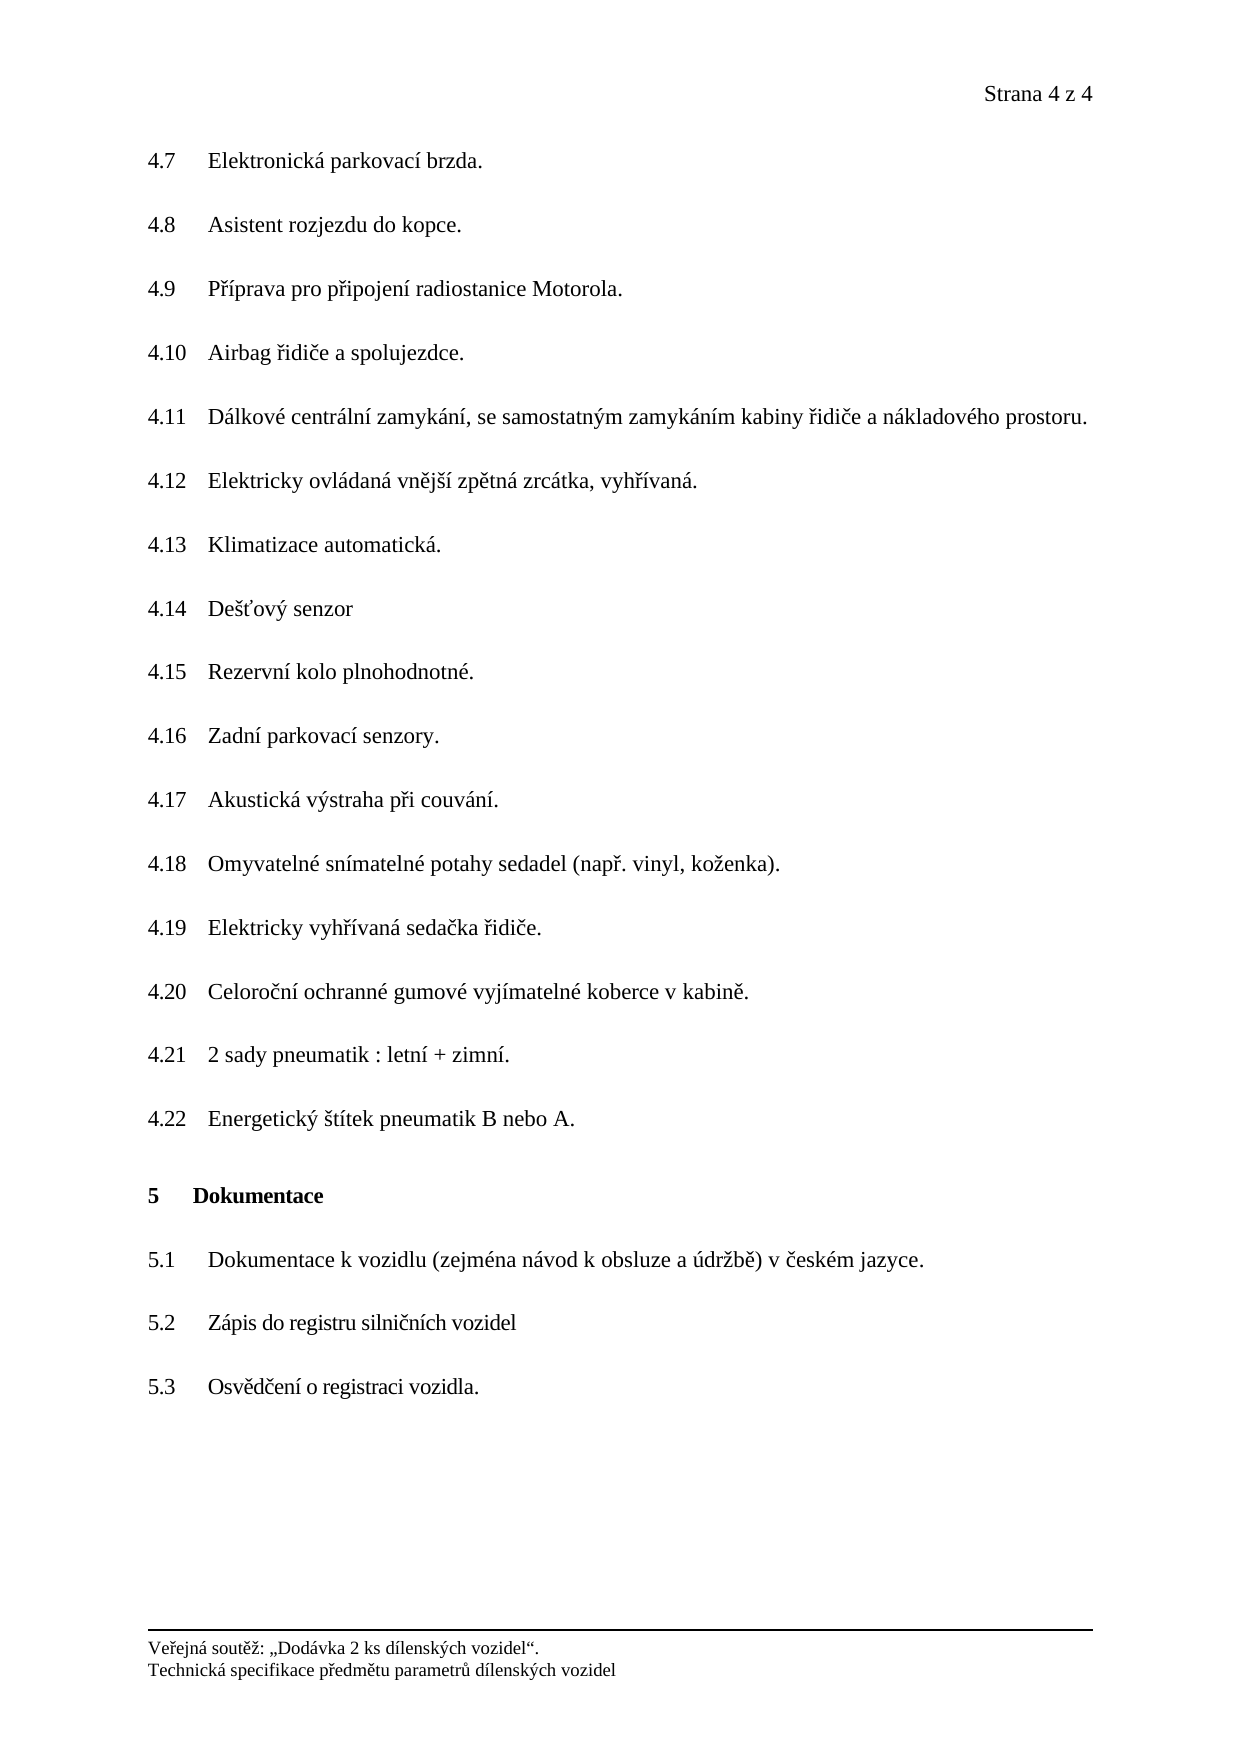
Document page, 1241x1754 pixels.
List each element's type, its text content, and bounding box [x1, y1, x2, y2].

subtitle Airbag řidiče a spolujezdce. [148, 339, 1093, 366]
subtitle Elektricky ovládaná vnější zpětná zrcátka, vyhřívaná. [148, 467, 1093, 493]
subtitle Dešťový senzor [148, 594, 1093, 621]
subtitle Energetický štítek pneumatik B nebo A. [148, 1105, 1093, 1132]
subtitle Zadní parkovací senzory. [148, 722, 1093, 749]
subtitle Elektricky vyhřívaná sedačka řidiče. [148, 914, 1093, 940]
subtitle Osvědčení o registraci vozidla. [148, 1373, 1093, 1400]
subtitle Zápis do registru silničních vozidel [148, 1309, 1093, 1336]
subtitle Klimatizace automatická. [148, 531, 1093, 557]
subtitle 2 sady pneumatik : letní + zimní. [148, 1042, 1093, 1068]
subtitle Akustická výstraha při couvání. [148, 786, 1093, 812]
subtitle Dokumentace [148, 1182, 1093, 1208]
subtitle Asistent rozjezdu do kopce. [148, 211, 1093, 238]
subtitle Dokumentace k vozidlu (zejména návod k obsluze a údržbě) v českém jazyce. [148, 1246, 1093, 1272]
subtitle Dálkové centrální zamykání, se samostatným zamykáním kabiny řidiče a nákladového prostoru. [148, 403, 1093, 429]
subtitle Rezervní kolo plnohodnotné. [148, 658, 1093, 685]
subtitle Příprava pro připojení radiostanice Motorola. [148, 275, 1093, 302]
subtitle Elektronická parkovací brzda. [148, 148, 1093, 174]
subtitle Omyvatelné snímatelné potahy sedadel (např. vinyl, koženka). [148, 850, 1093, 876]
subtitle Celoroční ochranné gumové vyjímatelné koberce v kabině. [148, 978, 1093, 1004]
